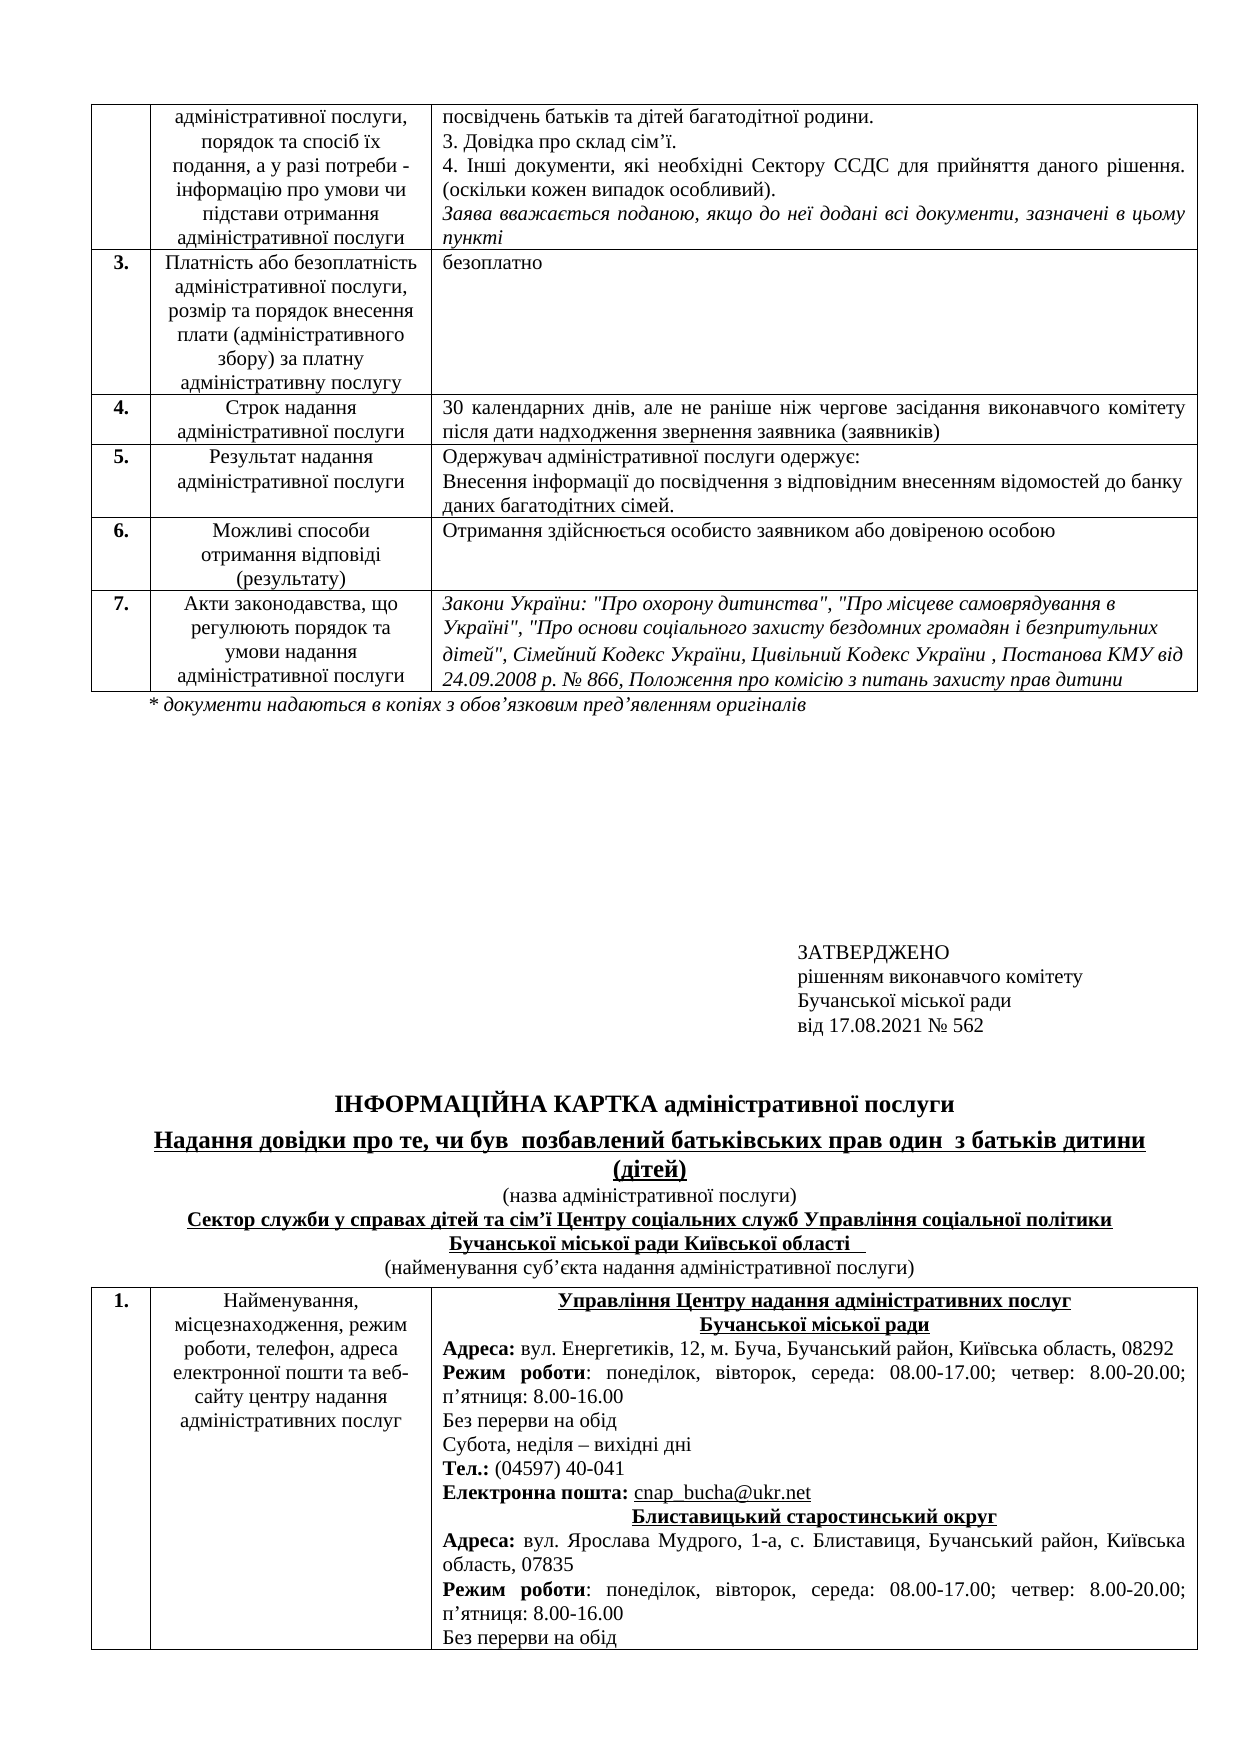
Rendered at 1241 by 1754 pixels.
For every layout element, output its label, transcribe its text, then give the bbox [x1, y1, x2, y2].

table_cell 4. [92, 395, 150, 443]
text ІНФОРМАЦІЙНА КАРТКА адміністративної послуги [325, 1089, 964, 1118]
table_cell 5. [92, 445, 150, 517]
text від 17.08.2021 № 562 8 [797, 1012, 1078, 1037]
table_cell 30 календарних днів, але не раніше ніж чергове засідання виконавчого комітету після дати надходження звернення заявника (заявників) [432, 395, 1197, 443]
table_cell Платність або безоплатність адміністративної послуги, розмір та порядок внесення плати (адміністративного збору) за платну адміністративну послугу [364, 250, 431, 394]
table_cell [432, 105, 1197, 249]
table_cell 2. [92, 105, 150, 249]
table_cell Одержувач адміністративної послуги одержує: Внесення інформації до посвідчення з відповідним внесенням відомостей до банку даних багатодітних сімей. [432, 445, 1197, 517]
table_cell Можливі способи отримання відповіді (результату) [346, 518, 431, 590]
text Надання довідки про те, чи був позбавлений батьківських прав один з батьків дитини (дітей) [148, 1126, 1152, 1183]
table_header 1. [92, 1288, 150, 1649]
table_cell Закони України: "Про охорону дитинства", "Про місцеве самоврядування в Україні", "Про основи соціального захисту бездомних громадян і безпритульних дітей", Сімейний Кодекс України, Цивільний Кодекс України , Постанова КМУ від 24.09.2008 р. № 866, Положення про комісію з питань захисту прав дитини [432, 591, 1197, 691]
table_cell Можливі способи отримання відповіді (результату) [151, 518, 236, 590]
text (найменування суб’єкта надання адміністративної послуги) [148, 1255, 1152, 1279]
table_cell Платність або безоплатність адміністративної послуги, розмір та порядок внесення плати (адміністративного збору) за платну адміністративну послугу [151, 250, 218, 394]
text * документи надаються в копіях з обов’язковим пред’явленням оригіналів [148, 692, 1152, 716]
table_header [432, 1288, 1197, 1649]
text (назва адміністративної послуги) [148, 1183, 1152, 1207]
table_cell 3. [92, 250, 150, 394]
table_cell Отримання здійснюється особисто заявником або довіреною особою [432, 518, 1197, 590]
table_cell Строк надання адміністративної послуги [151, 395, 225, 443]
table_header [151, 1288, 431, 1649]
text Бучанської міської ради [797, 988, 1181, 1012]
table_cell Результат надання адміністративної послуги [151, 445, 431, 517]
text ЗАТВЕРДЖЕНО [797, 940, 1181, 964]
text Сектор служби у справах дітей та сім’ї Центру соціальних служб Управління соціальної політики Бучанської міської ради Київської області [148, 1207, 1152, 1255]
table_cell Строк надання адміністративної послуги [357, 395, 431, 443]
table_cell 6. [92, 518, 150, 590]
table_cell Акти законодавства, що регулюють порядок та умови надання адміністративної послуги [151, 591, 431, 691]
table_cell 7. [92, 591, 150, 691]
table_cell безоплатно [432, 250, 1197, 394]
text рішенням виконавчого комітету [797, 964, 1181, 988]
